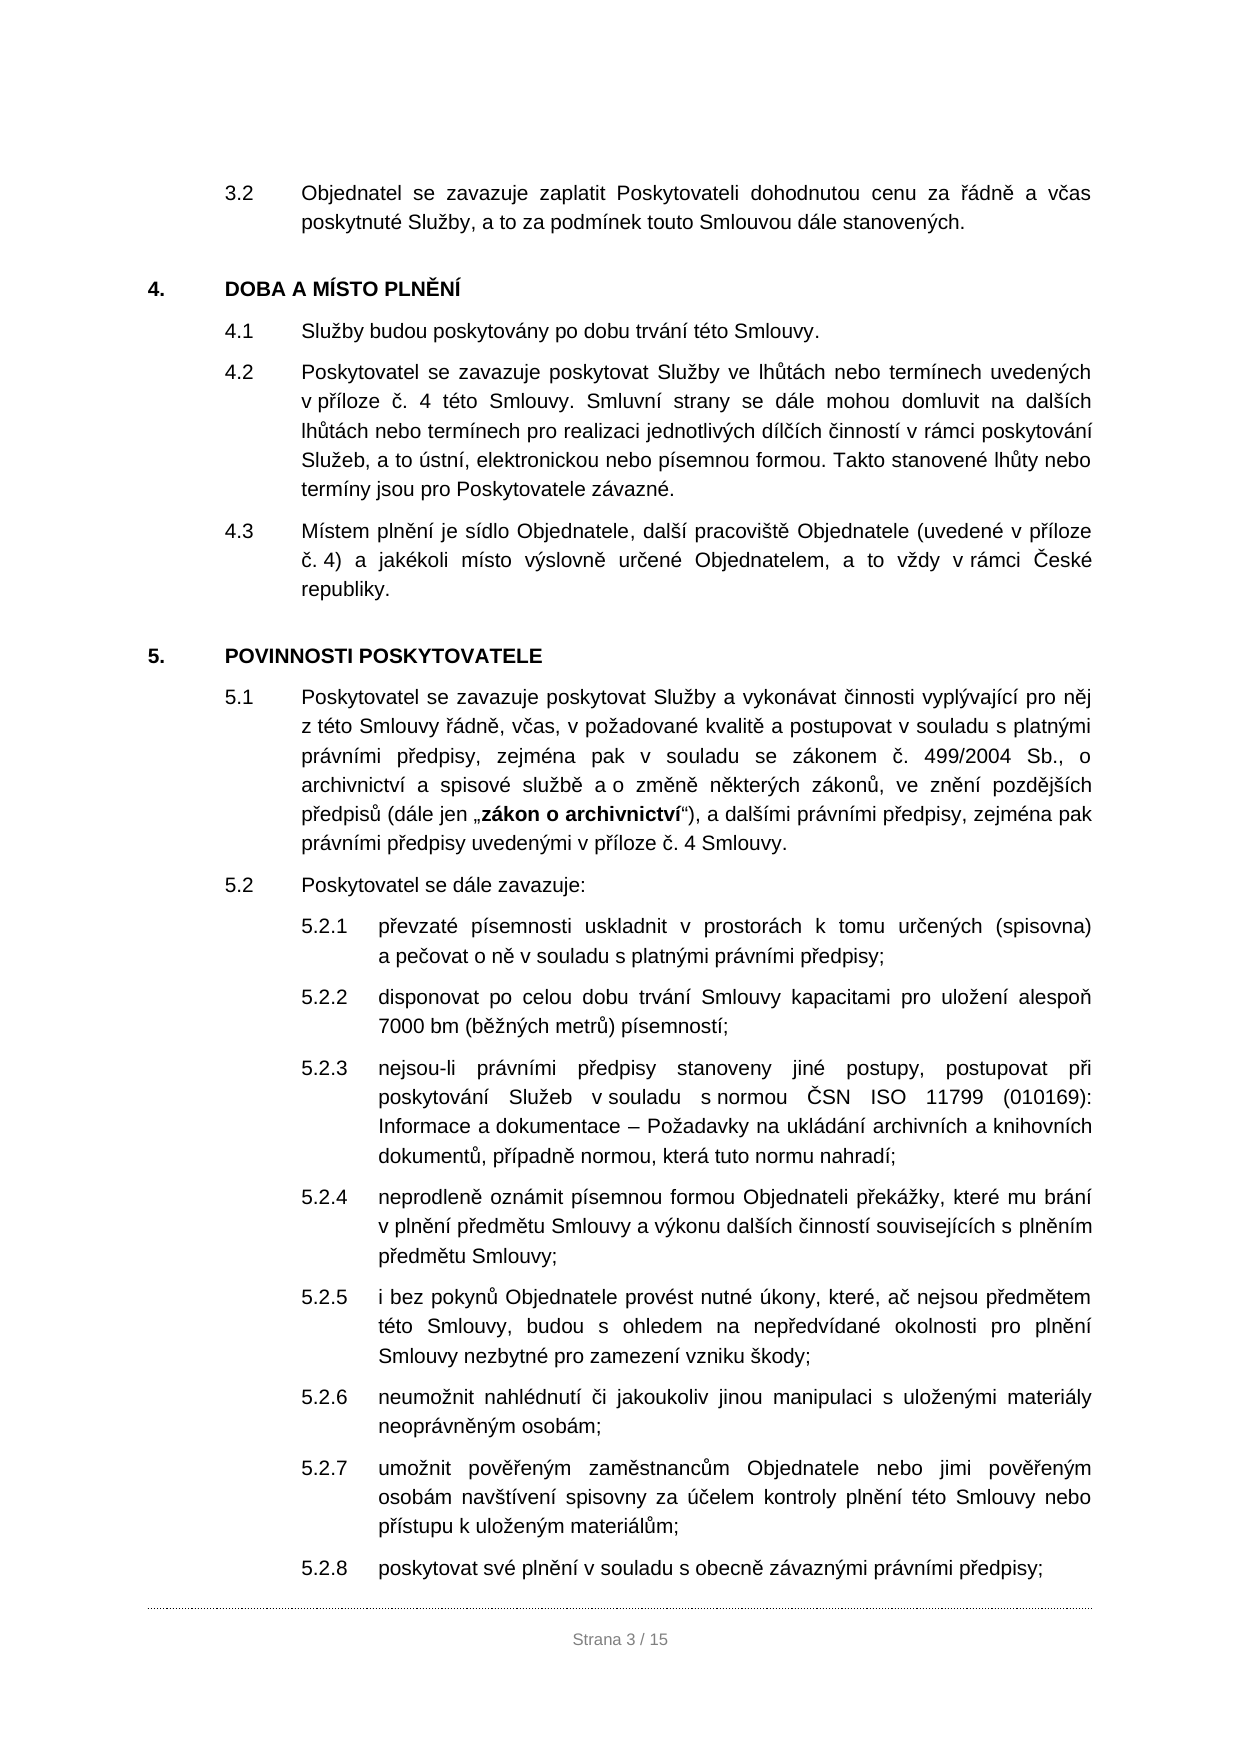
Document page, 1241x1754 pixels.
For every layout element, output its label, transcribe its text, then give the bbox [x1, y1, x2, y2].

text Místem plnění je sídlo Objednatele, další pracoviště Objednatele (uvedené v příloze č. 4) a jakékoli místo výslovně určené Objednatelem, a to vždy v rámci České republiky. [224, 515, 1092, 602]
text Objednatel se zavazuje zaplatit Poskytovateli dohodnutou cenu za řádně a včas poskytnuté Služby, a to za podmínek touto Smlouvou dále stanovených. [224, 177, 1092, 236]
text převzaté písemnosti uskladnit v prostorách k tomu určených (spisovna) a pečovat o ně v souladu s platnými právními předpisy; [301, 911, 1092, 969]
text nejsou-li právními předpisy stanoveny jiné postupy, postupovat při poskytování Služeb v souladu s normou ČSN ISO 11799 (010169): Informace a dokumentace – Požadavky na ukládání archivních a knihovních dokumentů, případně normou, která tuto normu nahradí; [301, 1052, 1092, 1169]
text neumožnit nahlédnutí či jakoukoliv jinou manipulaci s uloženými materiály neoprávněným osobám; [301, 1381, 1092, 1440]
text umožnit pověřeným zaměstnancům Objednatele nebo jimi pověřeným osobám navštívení spisovny za účelem kontroly plnění této Smlouvy nebo přístupu k uloženým materiálům; [301, 1452, 1092, 1540]
text Služby budou poskytovány po dobu trvání této Smlouvy. [224, 315, 1092, 344]
text Poskytovatel se zavazuje poskytovat Služby ve lhůtách nebo termínech uvedených v příloze č. 4 této Smlouvy. Smluvní strany se dále mohou domluvit na dalších lhůtách nebo termínech pro realizaci jednotlivých dílčích činností v rámci poskytování Služeb, a to ústní, elektronickou nebo písemnou formou. Takto stanovené lhůty nebo termíny jsou pro Poskytovatele závazné. [224, 356, 1092, 502]
text POVINNOSTI POSKYTOVATELE [148, 640, 1092, 669]
text neprodleně oznámit písemnou formou Objednateli překážky, které mu brání v plnění předmětu Smlouvy a výkonu dalších činností souvisejících s plněním předmětu Smlouvy; [301, 1181, 1092, 1269]
text i bez pokynů Objednatele provést nutné úkony, které, ač nejsou předmětem této Smlouvy, budou s ohledem na nepředvídané okolnosti pro plnění Smlouvy nezbytné pro zamezení vzniku škody; [301, 1281, 1092, 1369]
text poskytovat své plnění v souladu s obecně závaznými právními předpisy; [301, 1552, 1092, 1581]
text Poskytovatel se dále zavazuje: [224, 869, 1092, 898]
text disponovat po celou dobu trvání Smlouvy kapacitami pro uložení alespoň 7000 bm (běžných metrů) písemností; [301, 981, 1092, 1040]
text Poskytovatel se zavazuje poskytovat Služby a vykonávat činnosti vyplývající pro něj z této Smlouvy řádně, včas, v požadované kvalitě a postupovat v souladu s platnými právními předpisy, zejména pak v souladu se zákonem č. 499/2004 Sb., o archivnictví a spisové službě a o změně některých zákonů, ve znění pozdějších předpisů (dále jen „zákon o archivnictví“), a dalšími právními předpisy, zejména pak právními předpisy uvedenými v příloze č. 4 Smlouvy. [224, 681, 1092, 856]
text DOBA A MÍSTO PLNĚNÍ [148, 273, 1092, 302]
